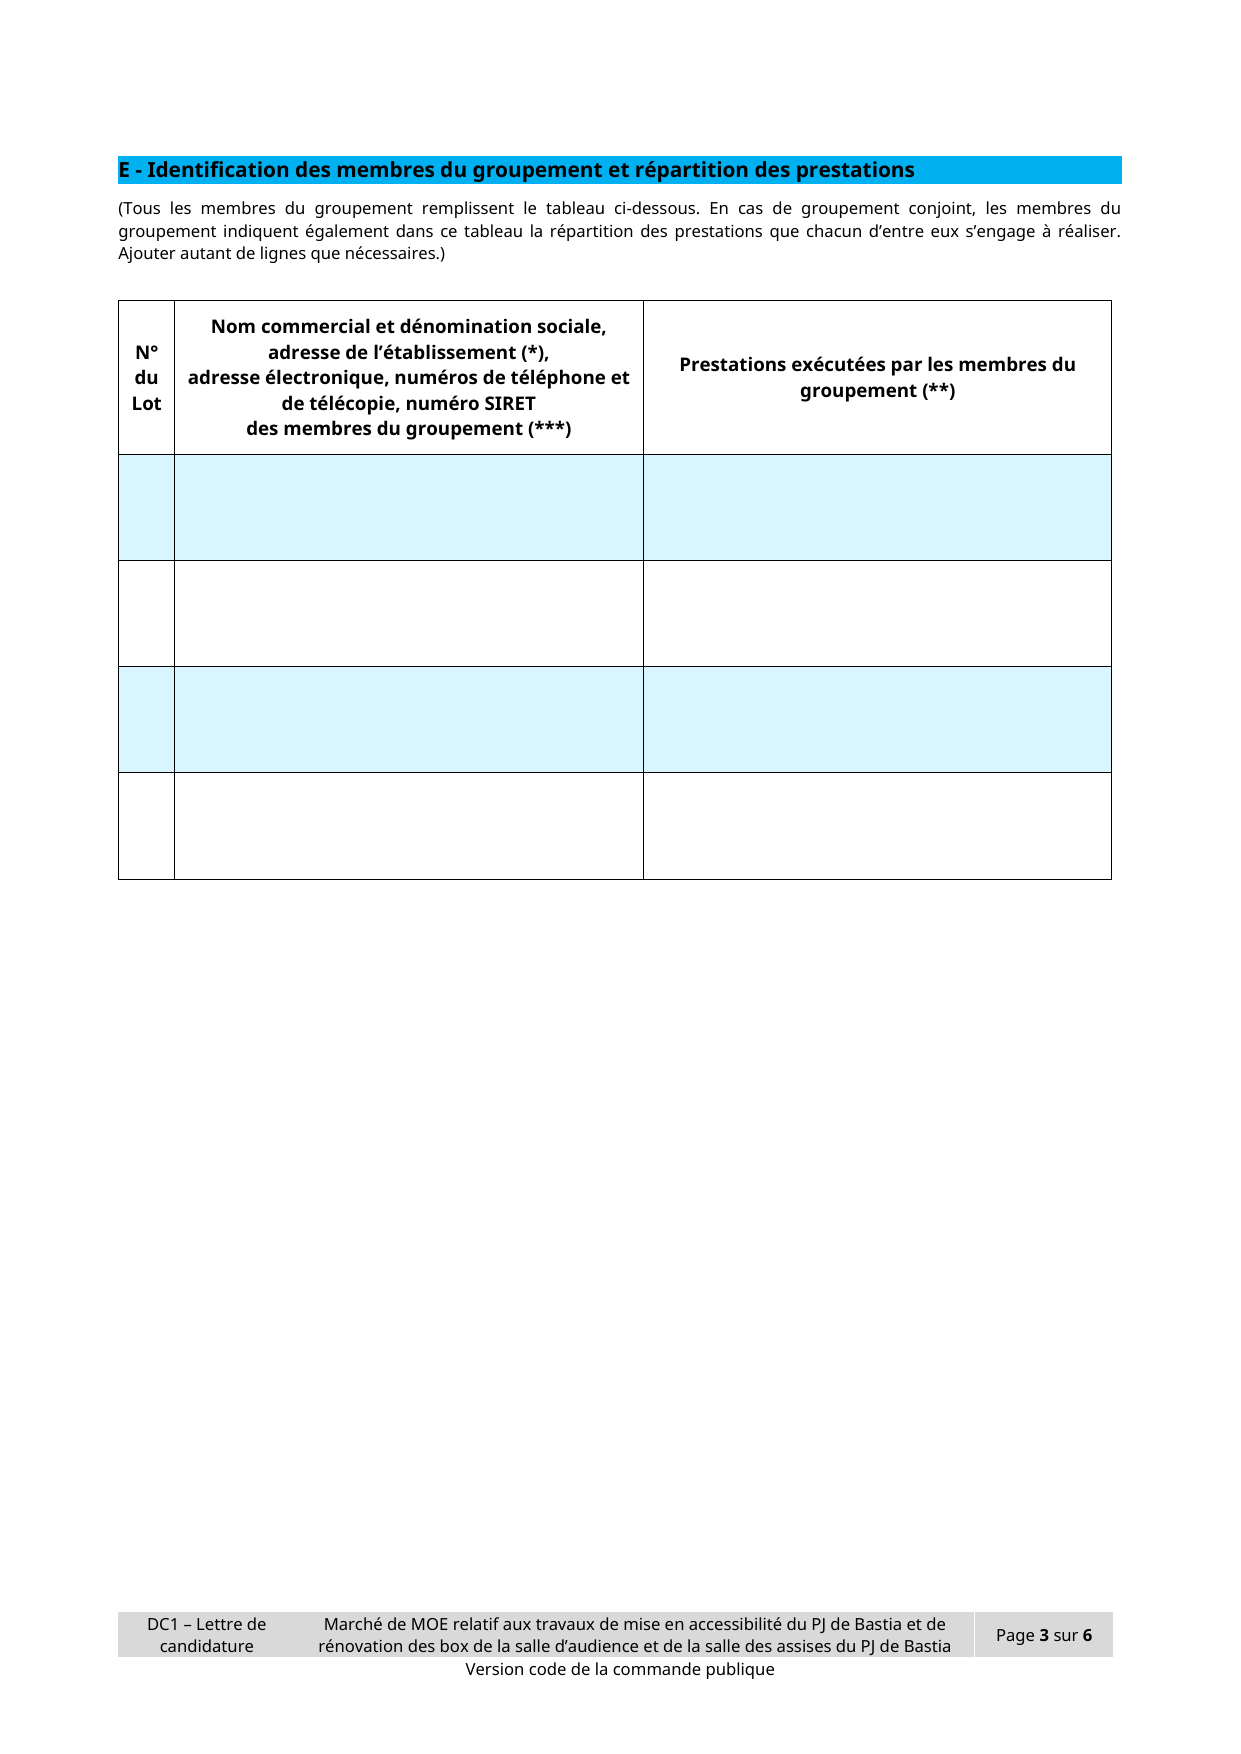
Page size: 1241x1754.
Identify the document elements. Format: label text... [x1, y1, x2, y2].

table_cell [119, 773, 174, 878]
table_cell [644, 561, 1111, 666]
table_cell [644, 455, 1111, 560]
table_cell [119, 455, 174, 560]
table_cell [644, 667, 1111, 772]
text E - Identification des membres du groupement et répartition des prestations [118, 156, 1122, 184]
table_header Nom commercial et dénomination sociale, adresse de l’établissement (*), adresse électronique, numéros de téléphone et de télécopie, numéro SIRET des membres du groupement (***) [175, 301, 643, 453]
table_header N° du Lot [119, 301, 174, 453]
table_cell [175, 773, 643, 878]
table_header Prestations exécutées par les membres du groupement (**) [644, 301, 1111, 453]
table_cell [644, 773, 1111, 878]
table_cell [175, 561, 643, 666]
table_cell [175, 667, 643, 772]
table_cell [119, 561, 174, 666]
text (Tous les membres du groupement remplissent le tableau ci-dessous. En cas de groupement conjoint, les membres du groupement indiquent également dans ce tableau la répartition des prestations que chacun d’entre eux s’engage à réaliser. Ajouter autant de lignes que nécessaires.) [118, 197, 1122, 265]
table_cell [119, 667, 174, 772]
table_cell [175, 455, 643, 560]
